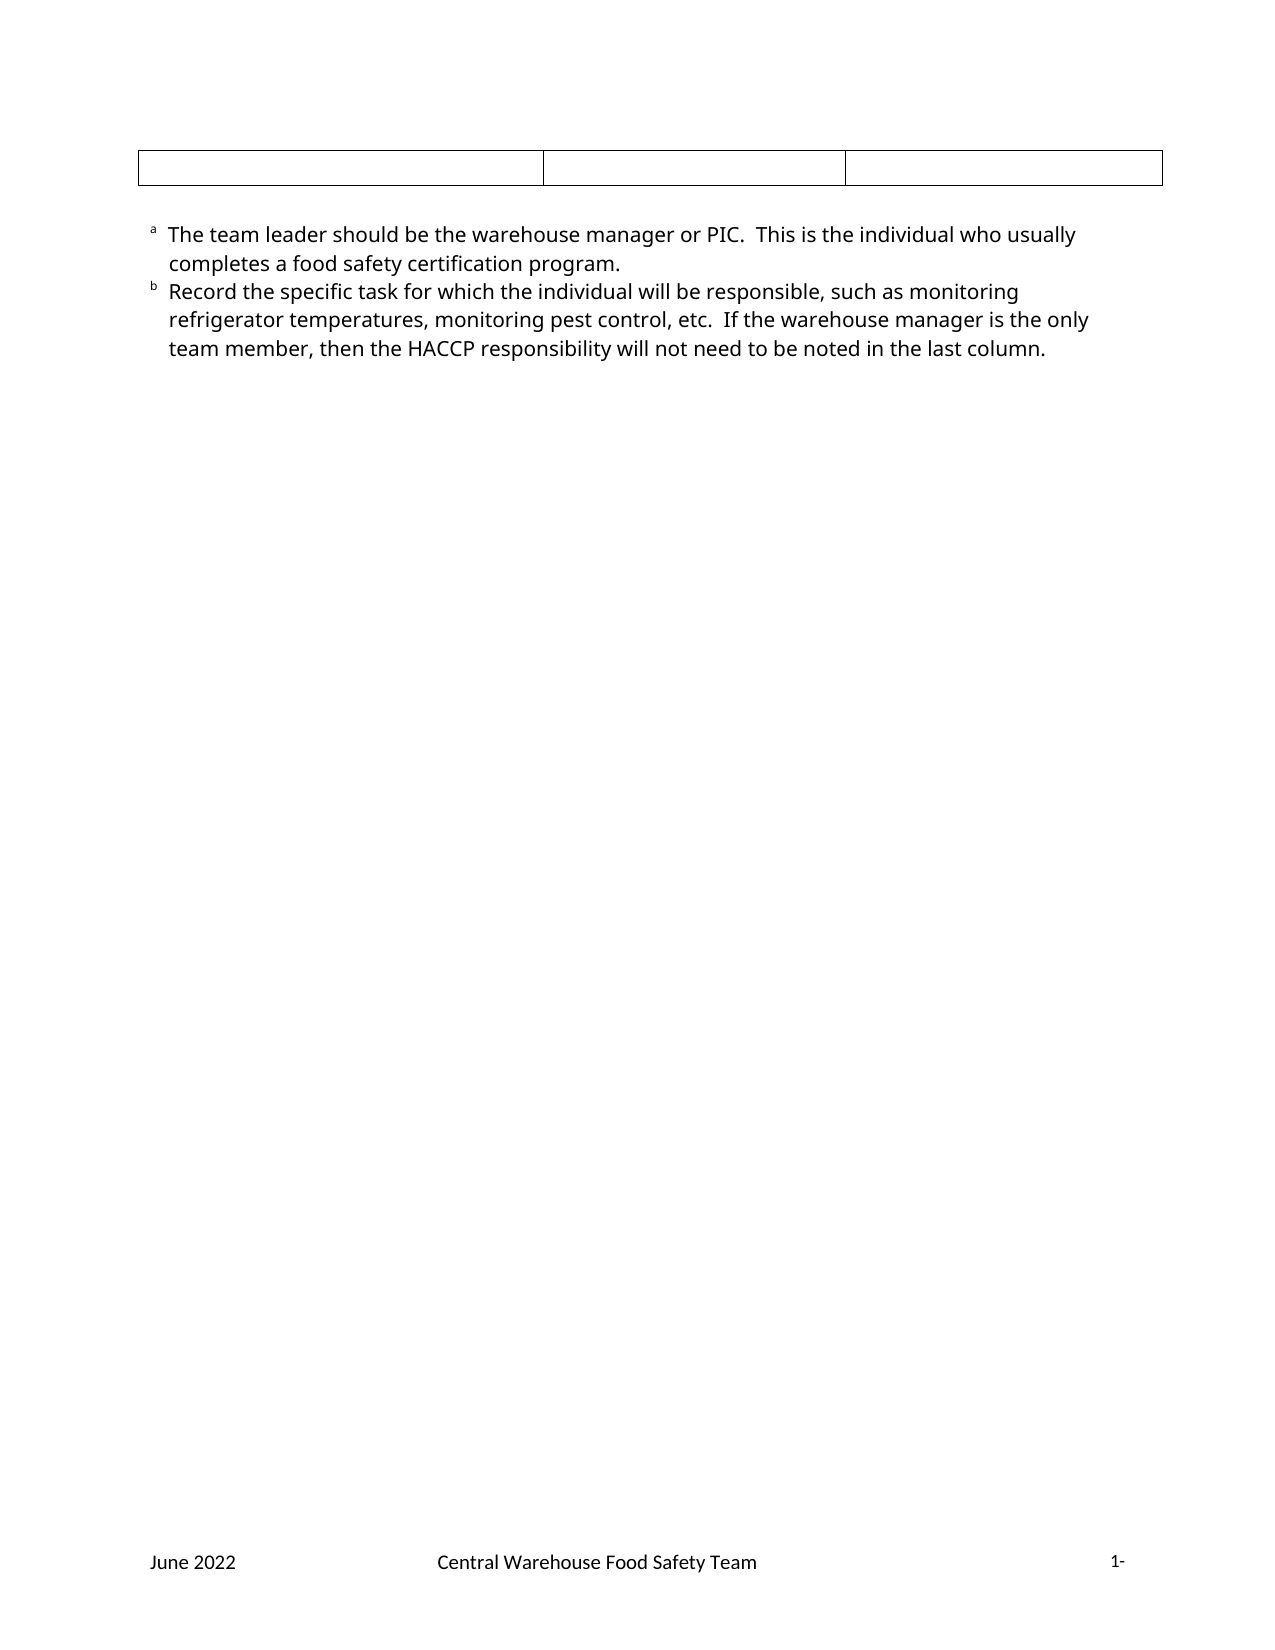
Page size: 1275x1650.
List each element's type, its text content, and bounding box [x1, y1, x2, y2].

text a The team leader should be the warehouse manager or PIC. This is the individual who usually completes a food safety certification program. [150, 220, 1125, 277]
table_cell [544, 151, 845, 185]
table_cell [846, 151, 1162, 185]
text b Record the specific task for which the individual will be responsible, such as monitoring refrigerator temperatures, monitoring pest control, etc. If the warehouse manager is the only team member, then the HACCP responsibility will not need to be noted in the last column. [150, 277, 1125, 362]
table_cell [139, 151, 543, 185]
